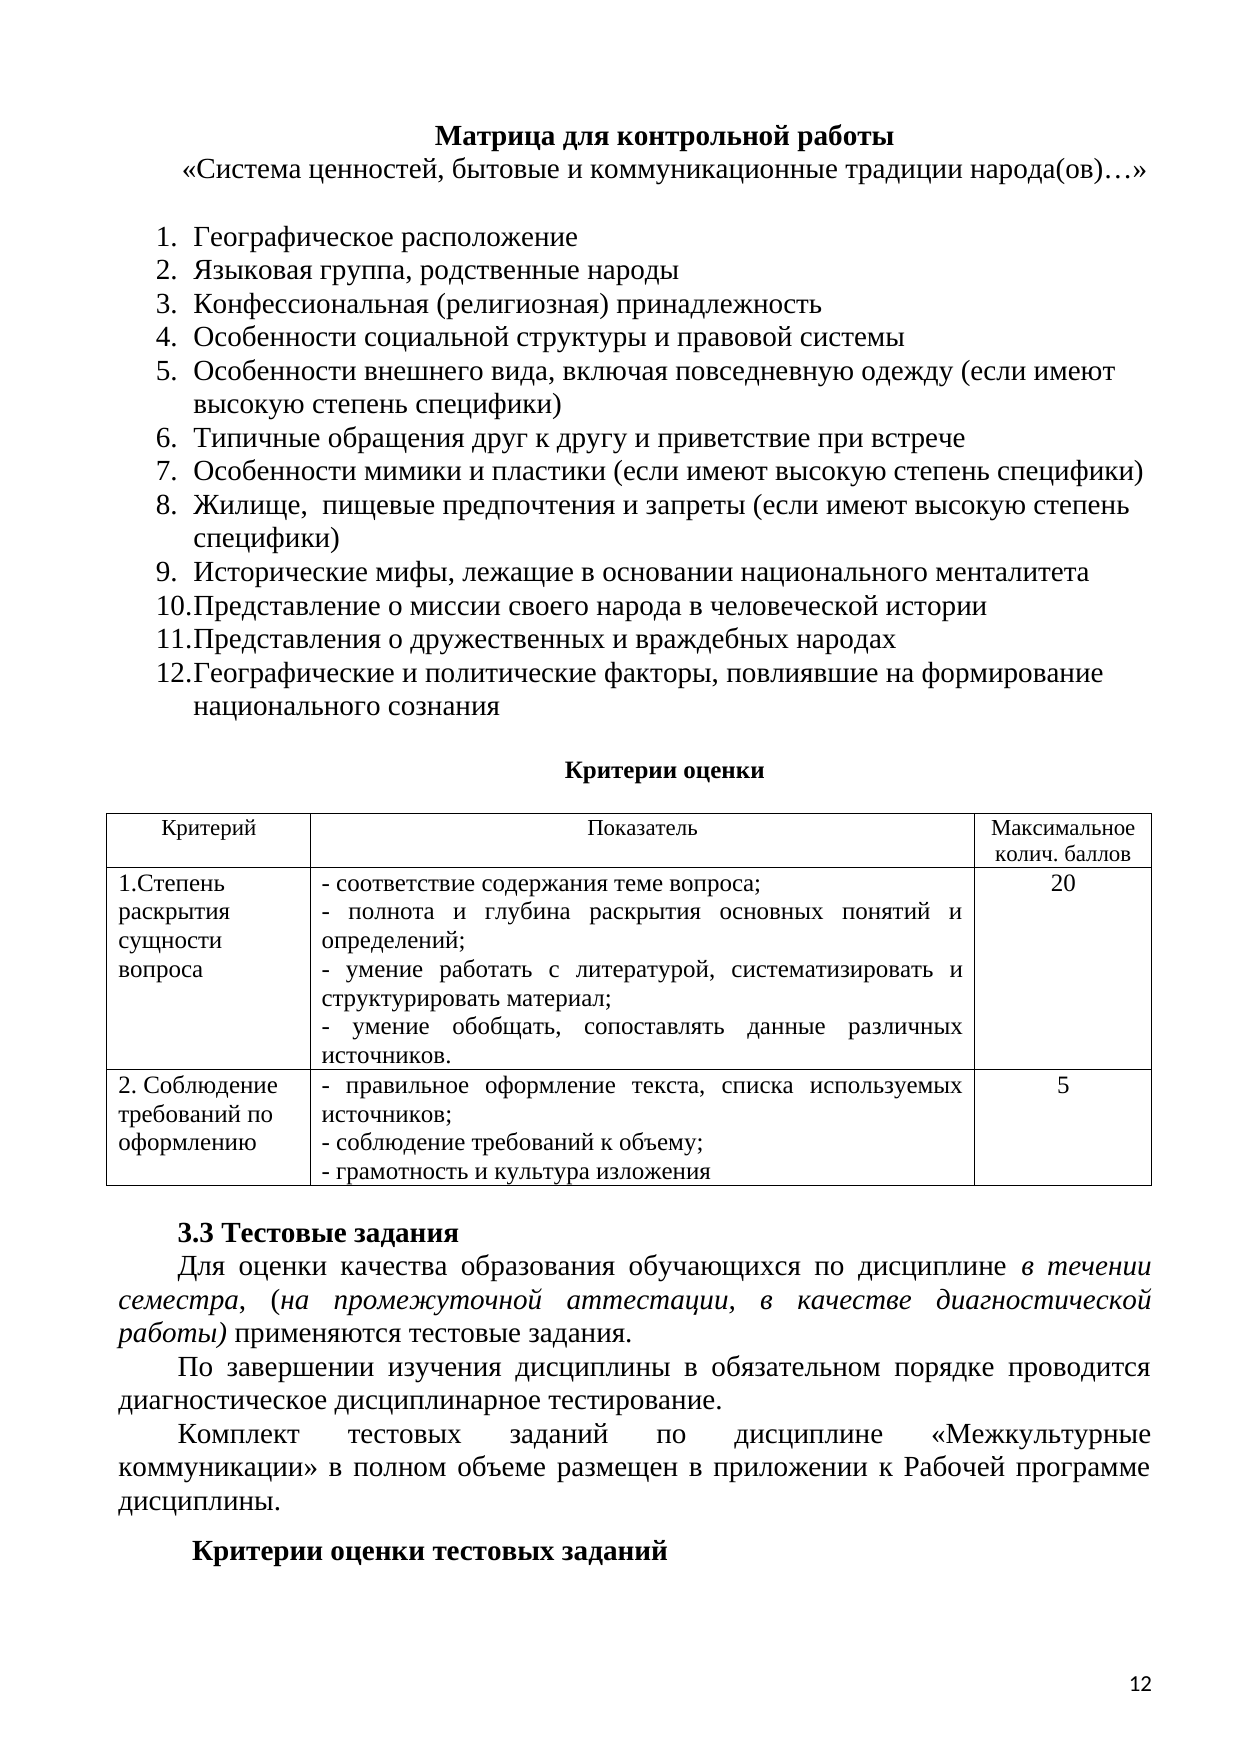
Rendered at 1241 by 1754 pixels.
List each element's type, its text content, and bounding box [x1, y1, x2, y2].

text Для оценки качества образования обучающихся по дисциплине в течении семестра, (на промежуточной аттестации, в качестве диагностической работы) применяются тестовые задания. [118, 1248, 1152, 1349]
text «Система ценностей, бытовые и коммуникационные традиции народа(ов)…» [118, 152, 1152, 185]
text Критерии оценки [118, 755, 1152, 784]
list Исторические мифы, лежащие в основании национального менталитета [156, 554, 1152, 588]
list Представления о дружественных и враждебных народах [156, 621, 1152, 655]
text 3.3 Тестовые задания [118, 1215, 1152, 1248]
list Языковая группа, родственные народы [156, 252, 1152, 286]
table_header Критерий [107, 814, 310, 867]
text Критерии оценки тестовых заданий [118, 1533, 1152, 1567]
list Типичные обращения друг к другу и приветствие при встрече [156, 420, 1152, 453]
list Особенности мимики и пластики (если имеют высокую степень специфики) [156, 453, 1152, 487]
text По завершении изучения дисциплины в обязательном порядке проводится диагностическое дисциплинарное тестирование. [118, 1349, 1152, 1416]
list Особенности внешнего вида, включая повседневную одежду (если имеют высокую степень специфики) [156, 353, 1152, 420]
table_cell 5 [975, 1070, 1151, 1185]
list Жилище, пищевые предпочтения и запреты (если имеют высокую степень специфики) [156, 487, 1152, 554]
text Комплект тестовых заданий по дисциплине «Межкультурные коммуникации» в полном объеме размещен в приложении к Рабочей программе дисциплины. [118, 1416, 1152, 1517]
table_header Максимальное колич. баллов [975, 814, 1151, 867]
table_cell - правильное оформление текста, списка используемых источников; - соблюдение требований к объему; - грамотность и культура изложения [311, 1070, 974, 1185]
list Особенности социальной структуры и правовой системы [156, 319, 1152, 353]
list Конфессиональная (религиозная) принадлежность [156, 286, 1152, 319]
list Географическое расположение [156, 219, 1152, 252]
table_cell 1.Степень раскрытия сущности вопроса [107, 868, 310, 1069]
table_cell 20 [975, 868, 1151, 1069]
list Географические и политические факторы, повлиявшие на формирование национального сознания [156, 655, 1152, 722]
list Представление о миссии своего народа в человеческой истории [156, 588, 1152, 621]
text Матрица для контрольной работы [118, 118, 1152, 152]
table_cell - соответствие содержания теме вопроса; - полнота и глубина раскрытия основных понятий и определений; - умение работать с литературой, систематизировать и структурировать материал; - умение обобщать, сопоставлять данные различных источников. [311, 868, 974, 1069]
table_header Показатель [311, 814, 974, 867]
table_cell 2. Соблюдение требований по оформлению [107, 1070, 310, 1185]
